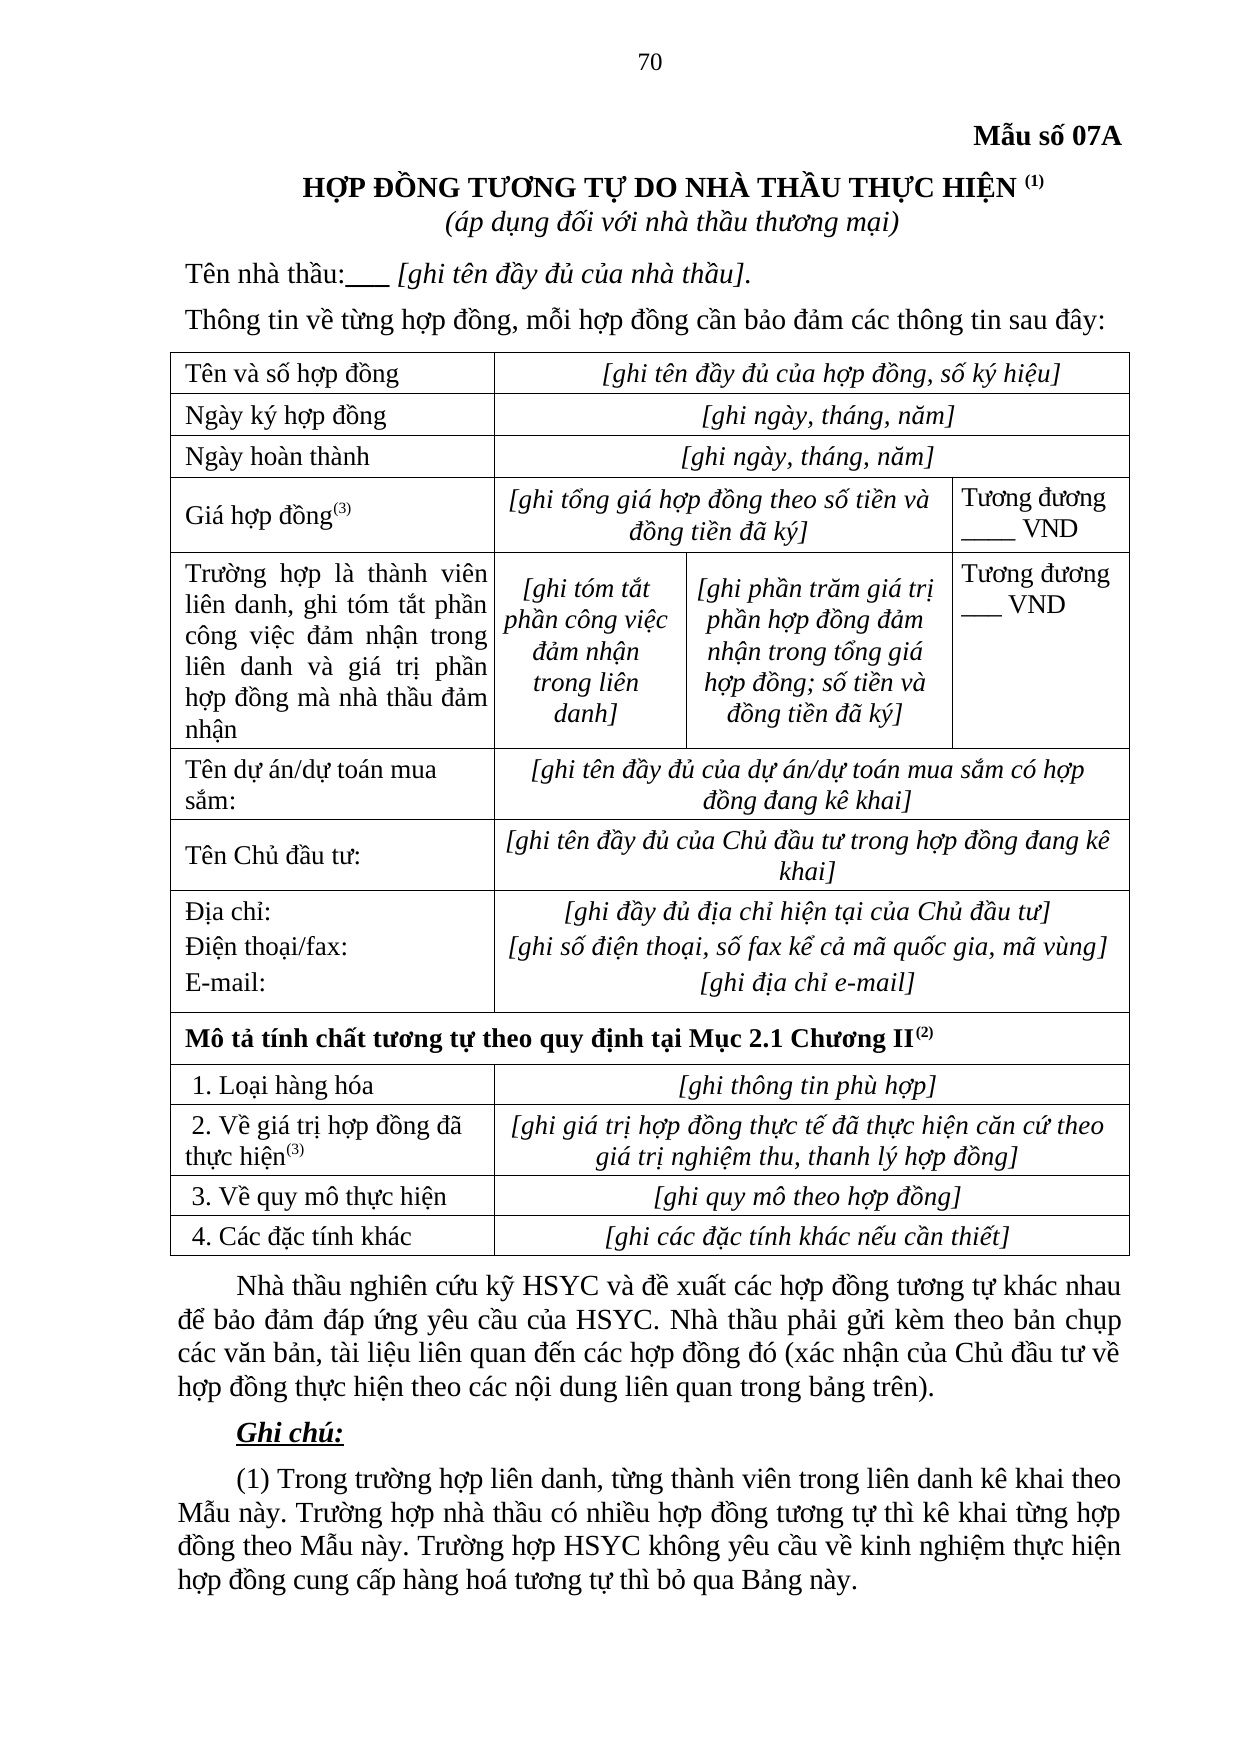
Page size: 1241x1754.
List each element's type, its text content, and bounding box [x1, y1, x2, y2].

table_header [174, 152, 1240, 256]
text (1) Trong trường hợp liên danh, từng thành viên trong liên danh kê khai theo Mẫu này. Trường hợp nhà thầu có nhiều hợp đồng tương tự thì kê khai từng hợp đồng theo Mẫu này. Trường hợp HSYC không yêu cầu về kinh nghiệm thực hiện hợp đồng cung cấp hàng hoá tương tự thì bỏ qua Bảng này. [177, 1461, 1122, 1595]
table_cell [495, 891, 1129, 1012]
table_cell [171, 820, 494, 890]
text Thông tin về từng hợp đồng, mỗi hợp đồng cần bảo đảm các thông tin sau đây: [177, 302, 1122, 336]
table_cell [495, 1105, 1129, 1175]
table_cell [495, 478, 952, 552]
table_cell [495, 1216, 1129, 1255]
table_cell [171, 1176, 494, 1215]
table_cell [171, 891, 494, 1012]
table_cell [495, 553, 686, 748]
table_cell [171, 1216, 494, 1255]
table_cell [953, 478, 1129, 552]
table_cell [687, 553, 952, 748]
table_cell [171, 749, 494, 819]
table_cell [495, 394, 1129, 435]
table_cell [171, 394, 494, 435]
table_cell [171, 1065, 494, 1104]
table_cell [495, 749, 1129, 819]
text Mẫu số 07A [177, 118, 1122, 152]
text Nhà thầu nghiên cứu kỹ HSYC và đề xuất các hợp đồng tương tự khác nhau để bảo đảm đáp ứng yêu cầu của HSYC. Nhà thầu phải gửi kèm theo bản chụp các văn bản, tài liệu liên quan đến các hợp đồng đó (xác nhận của Chủ đầu tư về hợp đồng thực hiện theo các nội dung liên quan trong bảng trên). [177, 1268, 1122, 1403]
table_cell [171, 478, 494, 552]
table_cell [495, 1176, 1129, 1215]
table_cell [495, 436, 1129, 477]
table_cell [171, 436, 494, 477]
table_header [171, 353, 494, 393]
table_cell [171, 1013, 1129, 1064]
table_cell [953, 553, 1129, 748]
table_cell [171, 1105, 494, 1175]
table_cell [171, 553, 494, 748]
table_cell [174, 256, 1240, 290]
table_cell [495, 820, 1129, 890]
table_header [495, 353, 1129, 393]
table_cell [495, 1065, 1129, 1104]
text Ghi chú: [177, 1415, 1122, 1449]
